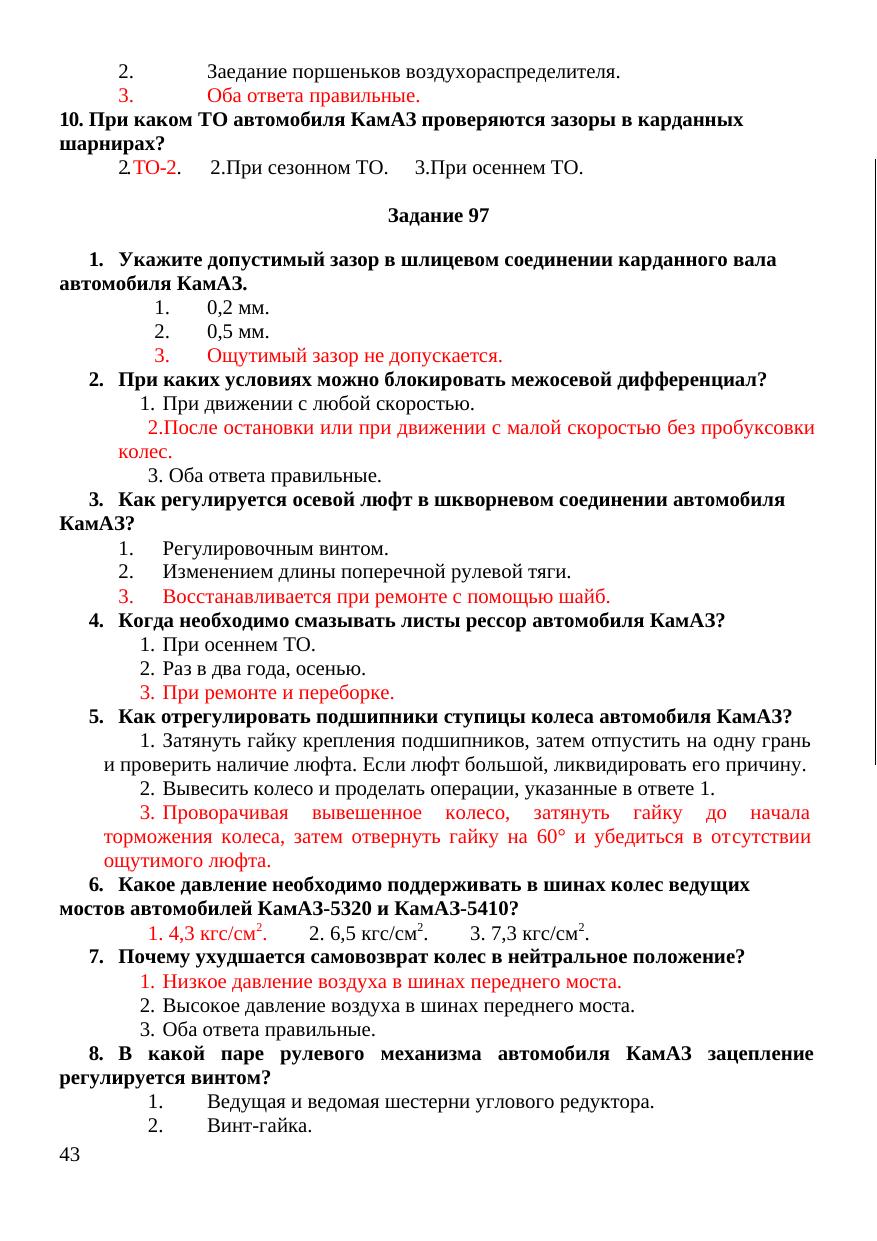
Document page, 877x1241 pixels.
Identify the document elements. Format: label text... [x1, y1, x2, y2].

list При ремонте и переборке. [103, 680, 818, 704]
list Винт-гайка. [103, 1113, 818, 1137]
text 6. Какое давление необходимо поддерживать в шинах колес ведущих мостов автомобилей КамАЗ-5320 и КамАЗ-5410? [59, 872, 818, 920]
list Восстанавливается при ремонте с помощью шайб. [103, 583, 818, 608]
list При осеннем ТО. [103, 632, 818, 656]
text 2.После остановки или при движении с малой скоростью без пробуксовки колес. [118, 415, 816, 463]
text 3. Оба ответа правильные. [118, 463, 818, 487]
list Оба ответа правильные. [118, 83, 818, 107]
list При движении с любой скоростью. [103, 391, 818, 415]
text 3. Как регулируется осевой люфт в шкворневом соединении автомобиля КамАЗ? [59, 487, 818, 535]
list Изменением длины поперечной рулевой тяги. [103, 559, 818, 583]
text 7. Почему ухудшается самовозврат колес в нейтральное положение? [59, 944, 818, 968]
list Низкое давление воздуха в шинах переднего моста. [103, 968, 818, 993]
text 5. Как отрегулировать подшипники ступицы колеса автомобиля КамАЗ? [59, 704, 818, 728]
text 8. В какой паре рулевого механизма автомобиля КамАЗ зацепление регулируется винтом? [59, 1041, 814, 1089]
list Высокое давление воздуха в шинах переднего моста. [103, 993, 818, 1017]
list Вывесить колесо и проделать операции, указанные в ответе 1. [103, 776, 818, 800]
text 1. 4,3 кгс/см2. 2. 6,5 кгс/см2. 3. 7,3 кгс/см2. [118, 920, 818, 944]
list Раз в два года, осенью. [103, 656, 818, 680]
list Проворачивая вывешенное колесо, затянуть гайку до начала торможения колеса, затем отвернуть гайку на 60° и убедиться в отсутствии ощутимого люфта. [103, 800, 811, 872]
list Ощутимый зазор не допускается. [118, 343, 818, 367]
text Задание 97 [59, 203, 818, 227]
list Регулировочным винтом. [103, 535, 818, 559]
text 4. Когда необходимо смазывать листы рессор автомобиля КамАЗ? [59, 608, 818, 632]
list Оба ответа правильные. [103, 1017, 818, 1041]
list . [118, 295, 818, 319]
list . [118, 319, 818, 343]
text 10. При каком ТО автомобиля КамАЗ проверяются зазоры в карданных шарнирах? [59, 107, 818, 155]
list Ведущая и ведомая шестерни углового редуктора. [103, 1089, 818, 1113]
list ТО-2. 2.При сезонном ТО. 3.При осеннем ТО. [118, 155, 818, 179]
list Затянуть гайку крепления подшипников, затем отпустить на одну грань и проверить наличие люфта. Если люфт большой, ликвидировать его причину. [103, 728, 811, 776]
text 1. Укажите допустимый зазор в шлицевом соединении карданного вала автомобиля КамАЗ. [59, 247, 818, 295]
text 2. При каких условиях можно блокировать межосевой дифференциал? [59, 367, 815, 391]
list Заедание поршеньков воздухораспределителя. [118, 59, 818, 83]
